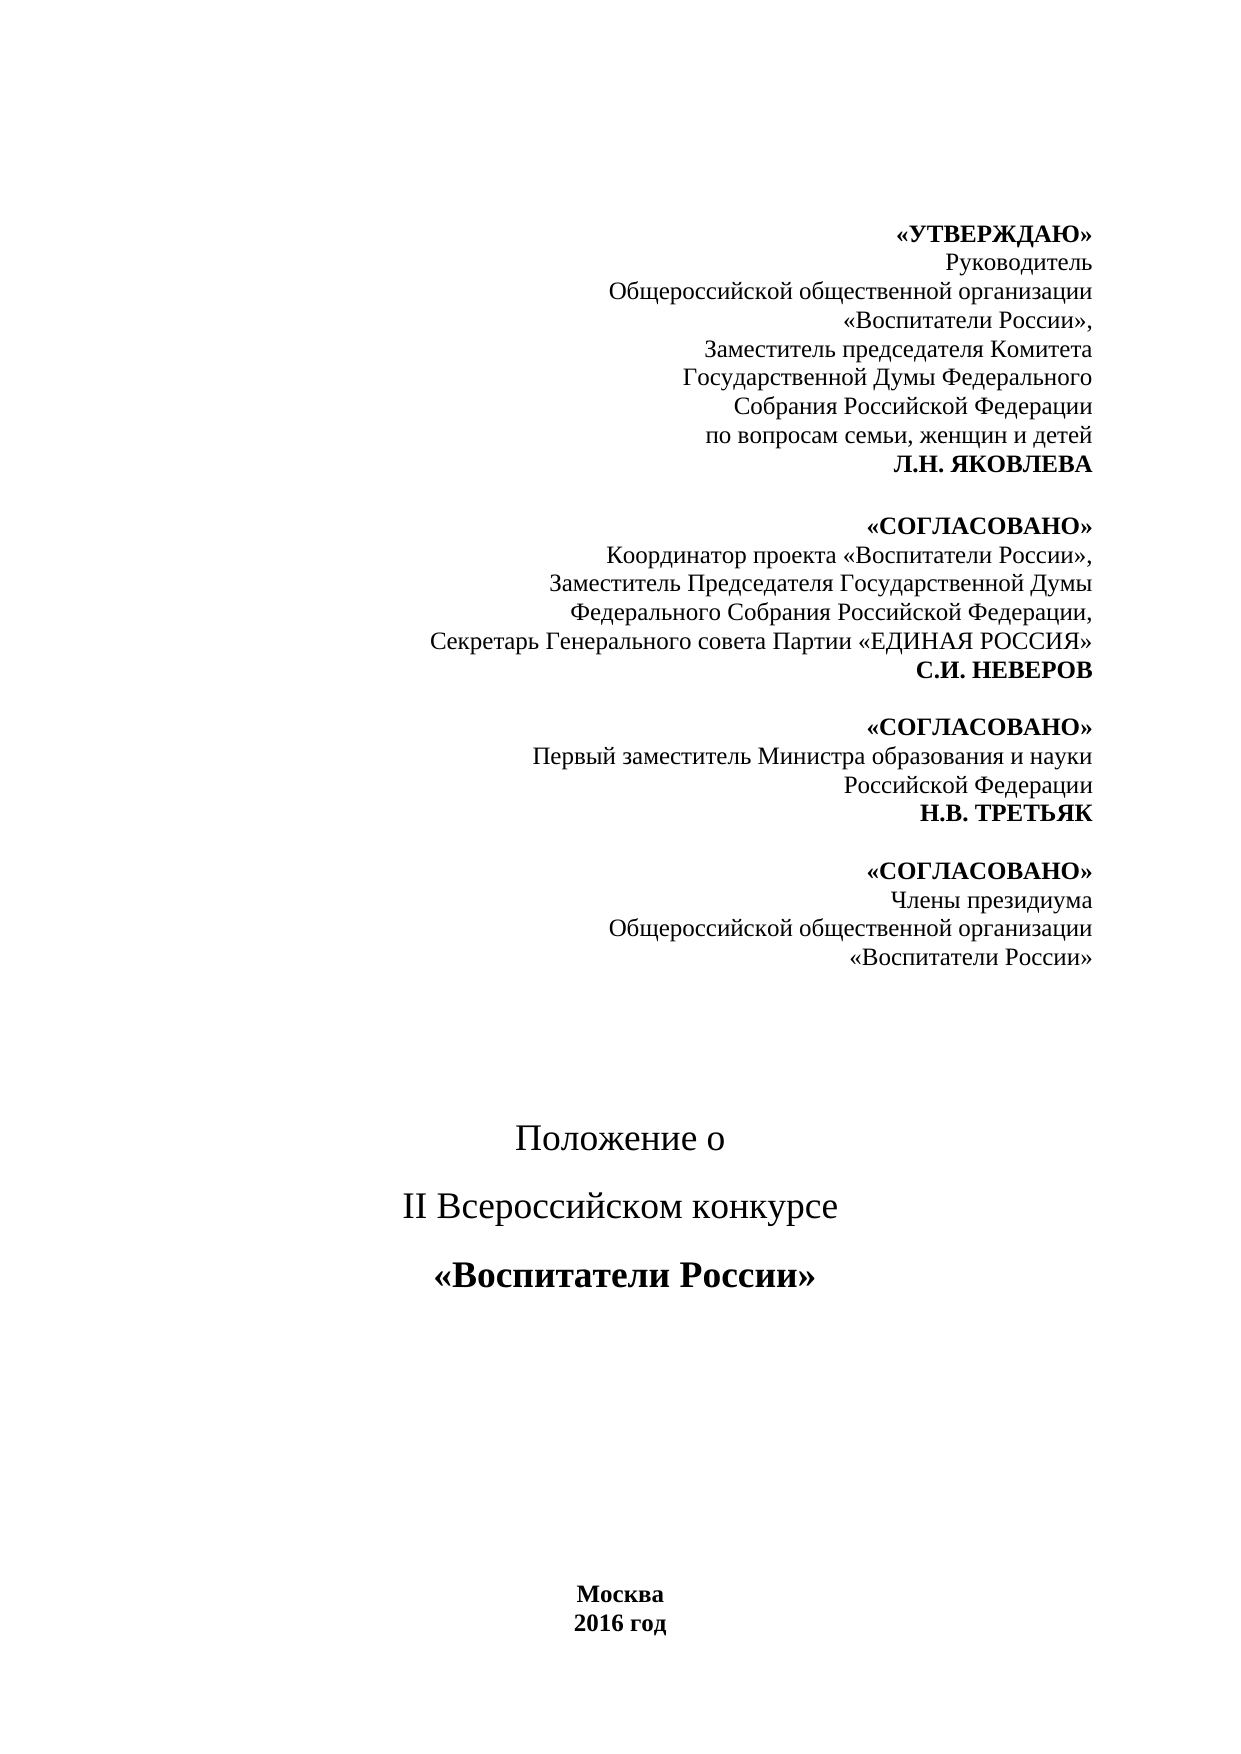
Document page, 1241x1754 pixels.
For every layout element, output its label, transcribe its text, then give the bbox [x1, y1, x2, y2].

text «Воспитатели России» [148, 942, 1092, 971]
text Федерального Собрания Российской Федерации, [148, 597, 1092, 626]
text II Всероссийском конкурсе [148, 1184, 1092, 1227]
text Российской Федерации [148, 770, 1092, 798]
text «УТВЕРЖДАЮ» [148, 219, 1092, 247]
text Первый заместитель Министра образования и науки [148, 741, 1092, 770]
text «Воспитатели России» [148, 1252, 1092, 1295]
text Секретарь Генерального совета Партии «ЕДИНАЯ РОССИЯ» [148, 626, 1092, 655]
text Москва [148, 1579, 1092, 1608]
text Н.В. TРЕТЬЯК [148, 798, 1092, 827]
text «СОГЛАСОВАНО» [148, 856, 1092, 885]
text 2016 год [148, 1608, 1092, 1636]
text Положение о [148, 1116, 1092, 1159]
text Члены президиума [148, 885, 1092, 913]
text Заместитель Председателя Государственной Думы [148, 568, 1092, 597]
text Государственной Думы Федерального [148, 362, 1092, 391]
text «СОГЛАСОВАНО» [148, 511, 1092, 540]
text Руководитель [148, 247, 1092, 276]
text Общероссийской общественной организации [148, 913, 1092, 942]
text «Воспитатели России», [148, 305, 1092, 334]
text Координатор проекта «Воспитатели России», [148, 540, 1092, 568]
text Заместитель председателя Комитета [148, 334, 1092, 362]
text Л.Н. ЯКОВЛЕВА [148, 449, 1092, 477]
text по вопросам семьи, женщин и детей [148, 420, 1092, 449]
text С.И. НЕВЕРОВ [148, 655, 1092, 683]
text Общероссийской общественной организации [148, 276, 1092, 305]
text «СОГЛАСОВАНО» [148, 712, 1092, 741]
text Собрания Российской Федерации [148, 391, 1092, 420]
